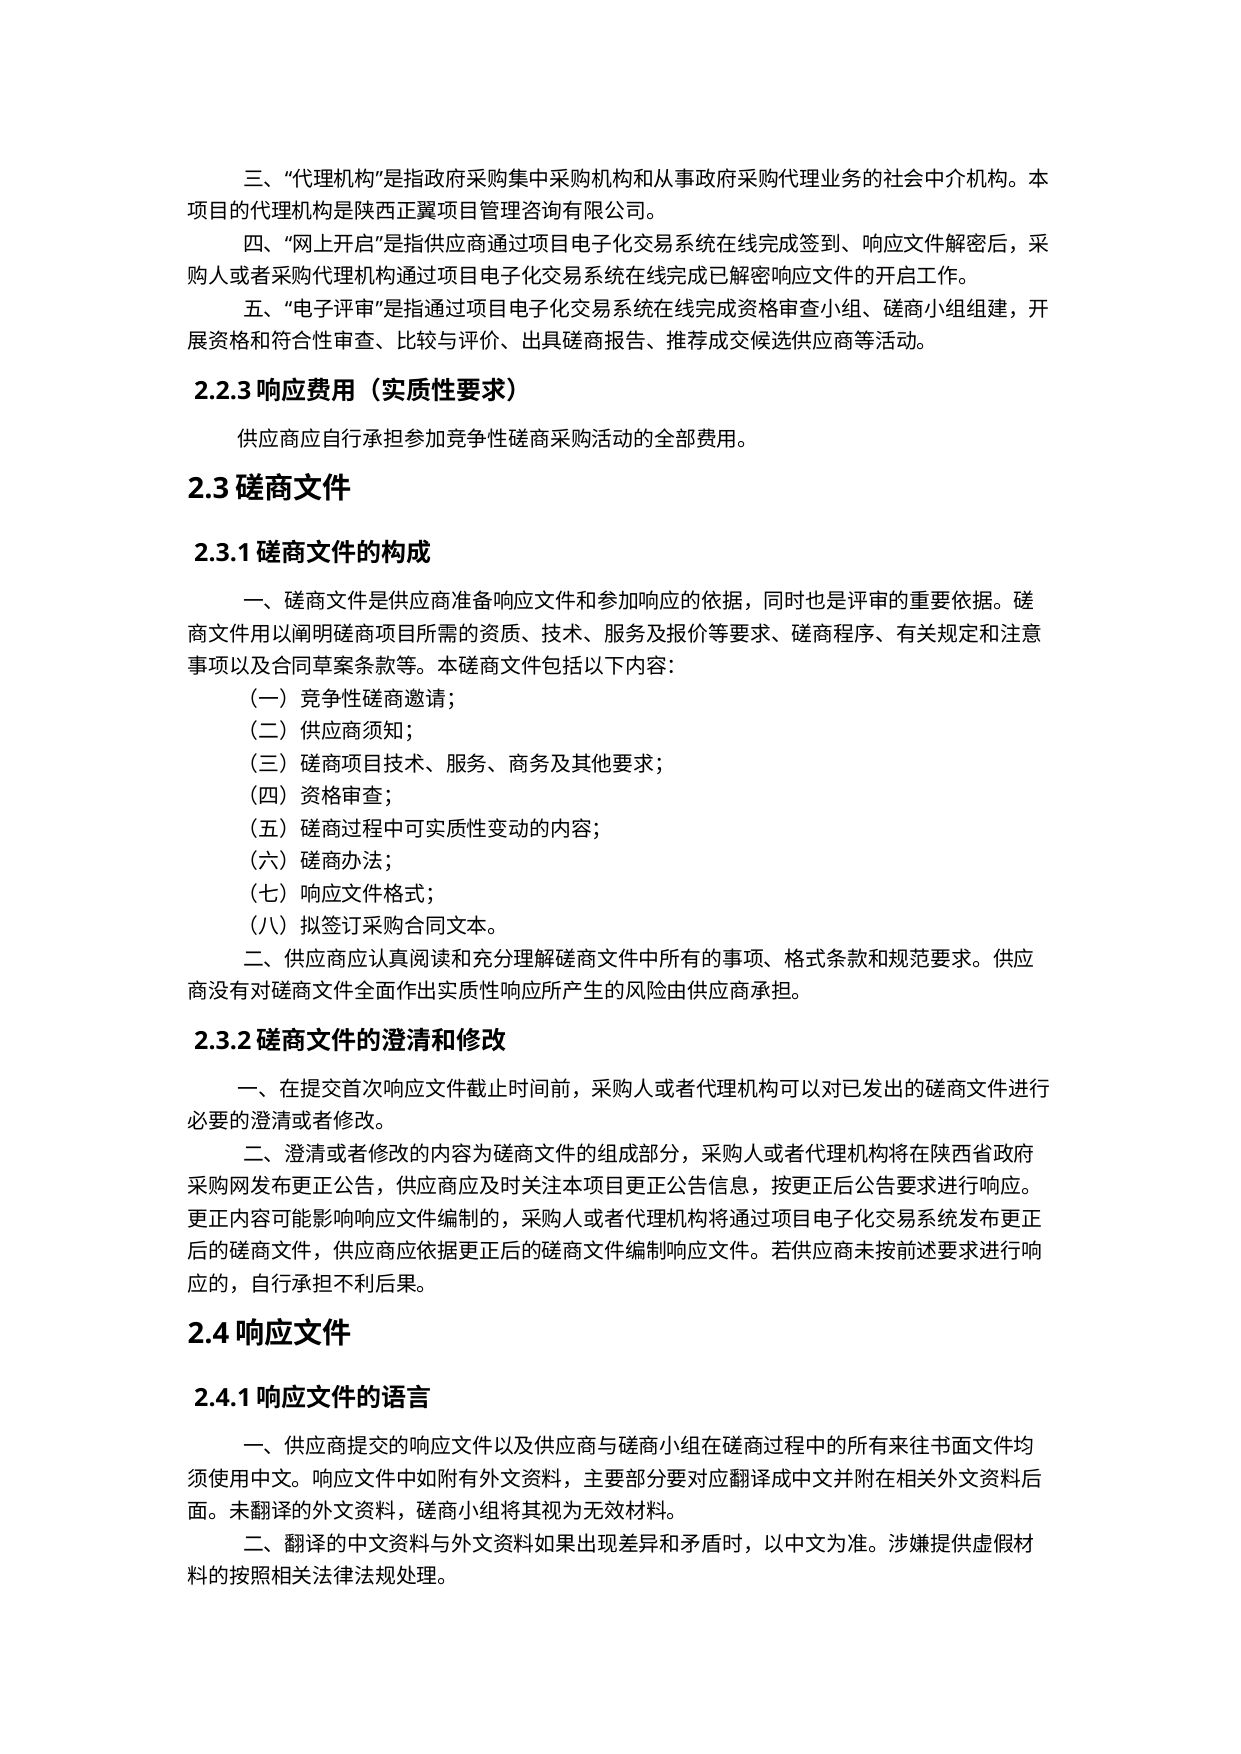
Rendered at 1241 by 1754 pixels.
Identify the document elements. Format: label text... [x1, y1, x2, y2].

text 2.4响应文件 [187, 1299, 1053, 1364]
text （六）磋商办法； [187, 844, 1053, 877]
text 二、翻译的中文资料与外文资料如果出现差异和矛盾时，以中文为准。涉嫌提供虚假材料的按照相关法律法规处理。 [187, 1527, 1053, 1592]
text （二）供应商须知； [187, 714, 1053, 747]
text （八）拟签订采购合同文本。 [187, 909, 1053, 942]
text 四、“网上开启”是指供应商通过项目电子化交易系统在线完成签到、响应文件解密后，采购人或者采购代理机构通过项目电子化交易系统在线完成已解密响应文件的开启工作。 [187, 227, 1053, 292]
text 五、“电子评审”是指通过项目电子化交易系统在线完成资格审查小组、磋商小组组建，开展资格和符合性审查、比较与评价、出具磋商报告、推荐成交候选供应商等活动。 [187, 292, 1053, 357]
text 二、供应商应认真阅读和充分理解磋商文件中所有的事项、格式条款和规范要求。供应商没有对磋商文件全面作出实质性响应所产生的风险由供应商承担。 [187, 942, 1053, 1007]
text 2.4.1响应文件的语言 [187, 1364, 1053, 1429]
text （三）磋商项目技术、服务、商务及其他要求； [187, 747, 1053, 779]
text 2.3.2磋商文件的澄清和修改 [187, 1007, 1053, 1072]
text （五）磋商过程中可实质性变动的内容； [187, 812, 1053, 844]
text 2.3.1磋商文件的构成 [187, 519, 1053, 584]
text 一、磋商文件是供应商准备响应文件和参加响应的依据，同时也是评审的重要依据。磋商文件用以阐明磋商项目所需的资质、技术、服务及报价等要求、磋商程序、有关规定和注意事项以及合同草案条款等。本磋商文件包括以下内容： [187, 584, 1053, 682]
text 2.2.3响应费用（实质性要求） [187, 357, 1053, 422]
text 二、澄清或者修改的内容为磋商文件的组成部分，采购人或者代理机构将在陕西省政府采购网发布更正公告，供应商应及时关注本项目更正公告信息，按更正后公告要求进行响应。更正内容可能影响响应文件编制的，采购人或者代理机构将通过项目电子化交易系统发布更正后的磋商文件，供应商应依据更正后的磋商文件编制响应文件。若供应商未按前述要求进行响应的，自行承担不利后果。 [187, 1137, 1053, 1299]
text （一）竞争性磋商邀请； [187, 682, 1053, 714]
text （四）资格审查； [187, 779, 1053, 812]
text （七）响应文件格式； [187, 877, 1053, 909]
text 三、“代理机构”是指政府采购集中采购机构和从事政府采购代理业务的社会中介机构。本项目的代理机构是陕西正翼项目管理咨询有限公司。 [187, 162, 1053, 227]
text 2.3磋商文件 [187, 454, 1053, 519]
text 供应商应自行承担参加竞争性磋商采购活动的全部费用。 [187, 422, 1053, 454]
text 一、供应商提交的响应文件以及供应商与磋商小组在磋商过程中的所有来往书面文件均须使用中文。响应文件中如附有外文资料，主要部分要对应翻译成中文并附在相关外文资料后面。未翻译的外文资料，磋商小组将其视为无效材料。 [187, 1429, 1053, 1527]
text 一、在提交首次响应文件截止时间前，采购人或者代理机构可以对已发出的磋商文件进行必要的澄清或者修改。 [187, 1072, 1053, 1137]
